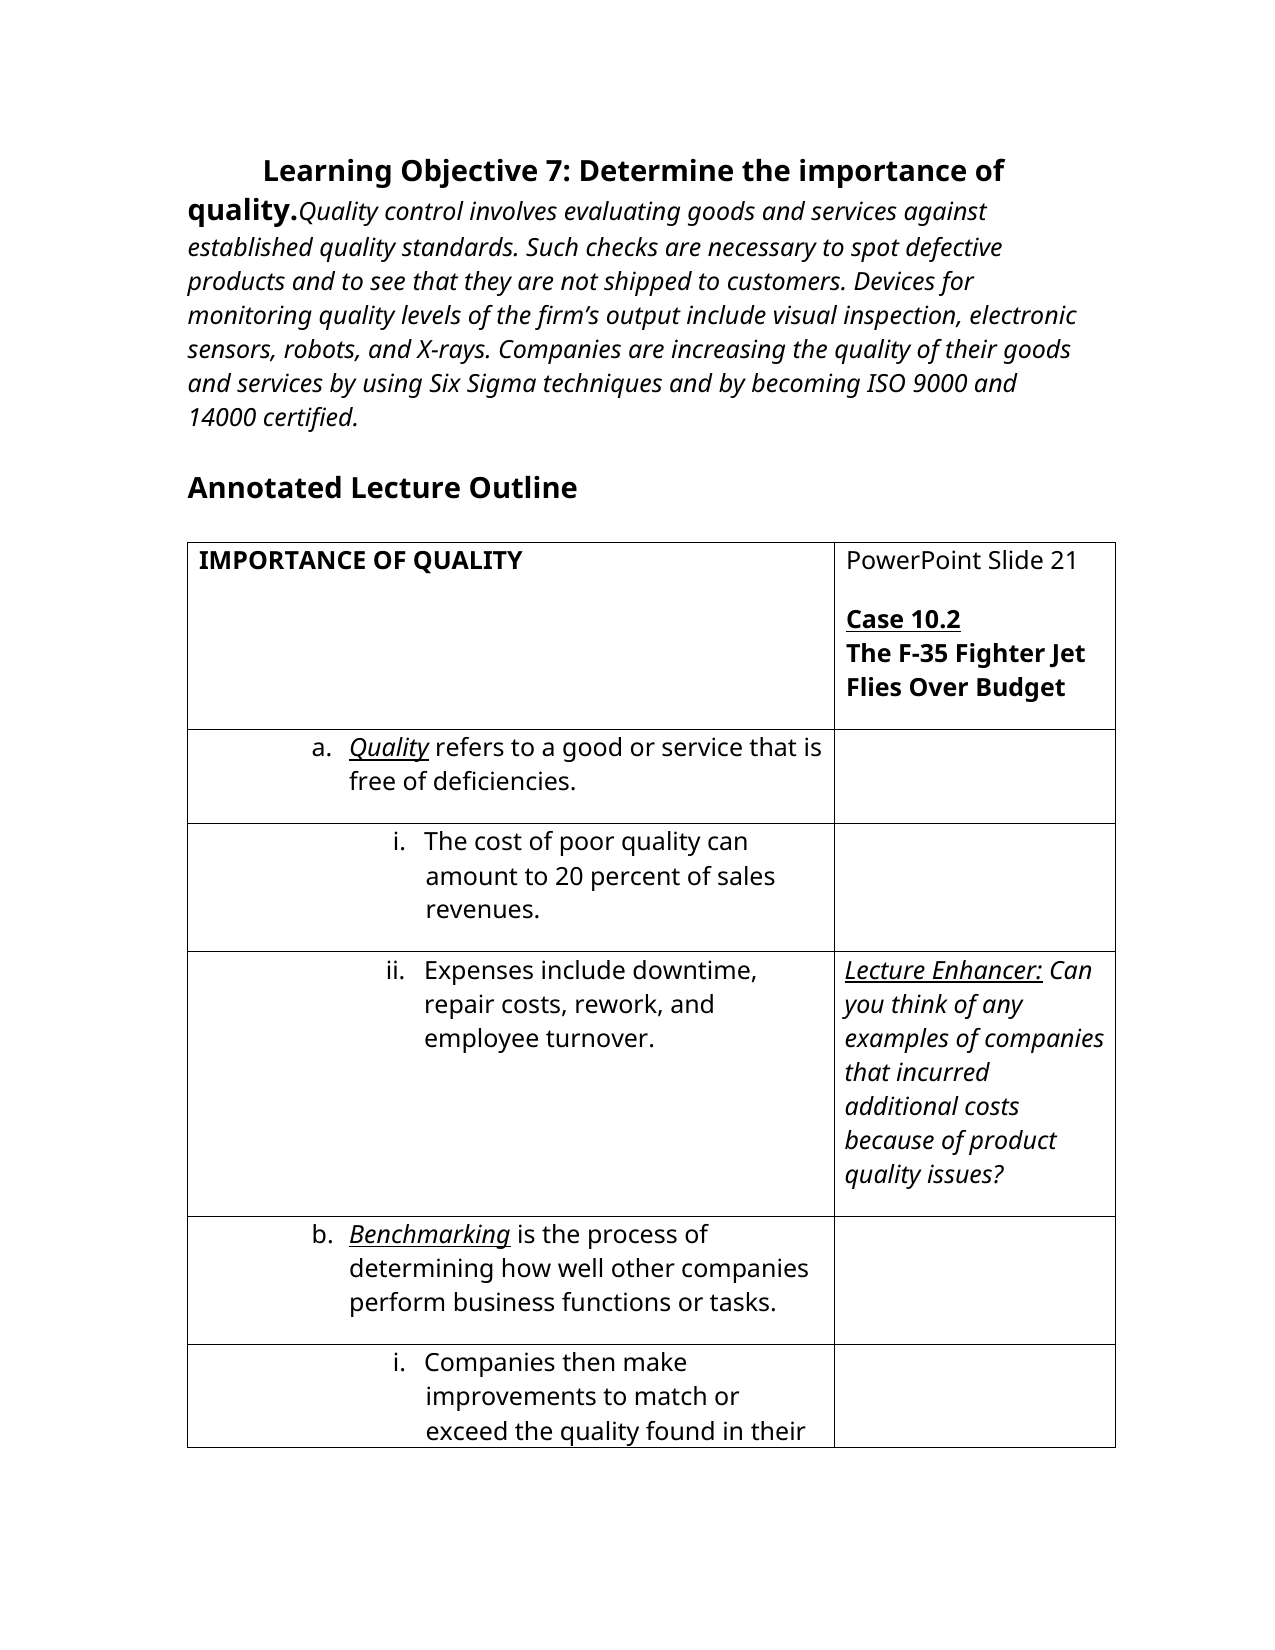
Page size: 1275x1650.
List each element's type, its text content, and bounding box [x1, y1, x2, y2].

table_cell Benchmarking is the process of determining how well other companies perform business functions or tasks. [188, 1217, 834, 1344]
table_cell [835, 730, 1115, 823]
table_header IMPORTANCE OF QUALITY [188, 543, 834, 729]
table_cell Lecture Enhancer: Can you think of any examples of companies that incurred additional costs because of product quality issues? [835, 952, 1115, 1216]
table_cell Quality refers to a good or service that is free of deficiencies. [188, 730, 834, 823]
table_cell [835, 824, 1115, 951]
table_header PowerPoint Slide 21 Case 10.2 The F-35 Fighter Jet Flies Over Budget [835, 543, 1115, 729]
table_cell [835, 1345, 1115, 1447]
table_cell [835, 1217, 1115, 1344]
text PERT charts, which seek to minimize delays by coordinating all aspects of the production process, are used for more complex projects; Gantt charts, which track projected and actual work progress over time, are used for scheduling relatively simple projects.Learning Objective 7: Determine the importance of quality.Quality control involves evaluating goods and services against established quality standards. Such checks are necessary to spot defective products and to see that they are not shipped to customers. Devices for monitoring quality levels of the firm’s output include visual inspection, electronic sensors, robots, and X-rays. Companies are increasing the quality of their goods and services by using Six Sigma techniques and by becoming ISO 9000 and 14000 certified. [187, 150, 1087, 434]
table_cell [188, 1345, 834, 1447]
table_cell Expenses include downtime, repair costs, rework, and employee turnover. [188, 952, 834, 1216]
text Annotated Lecture Outline [187, 468, 1087, 507]
table_cell The cost of poor quality can amount to 20 percent of sales revenues. [188, 824, 834, 951]
